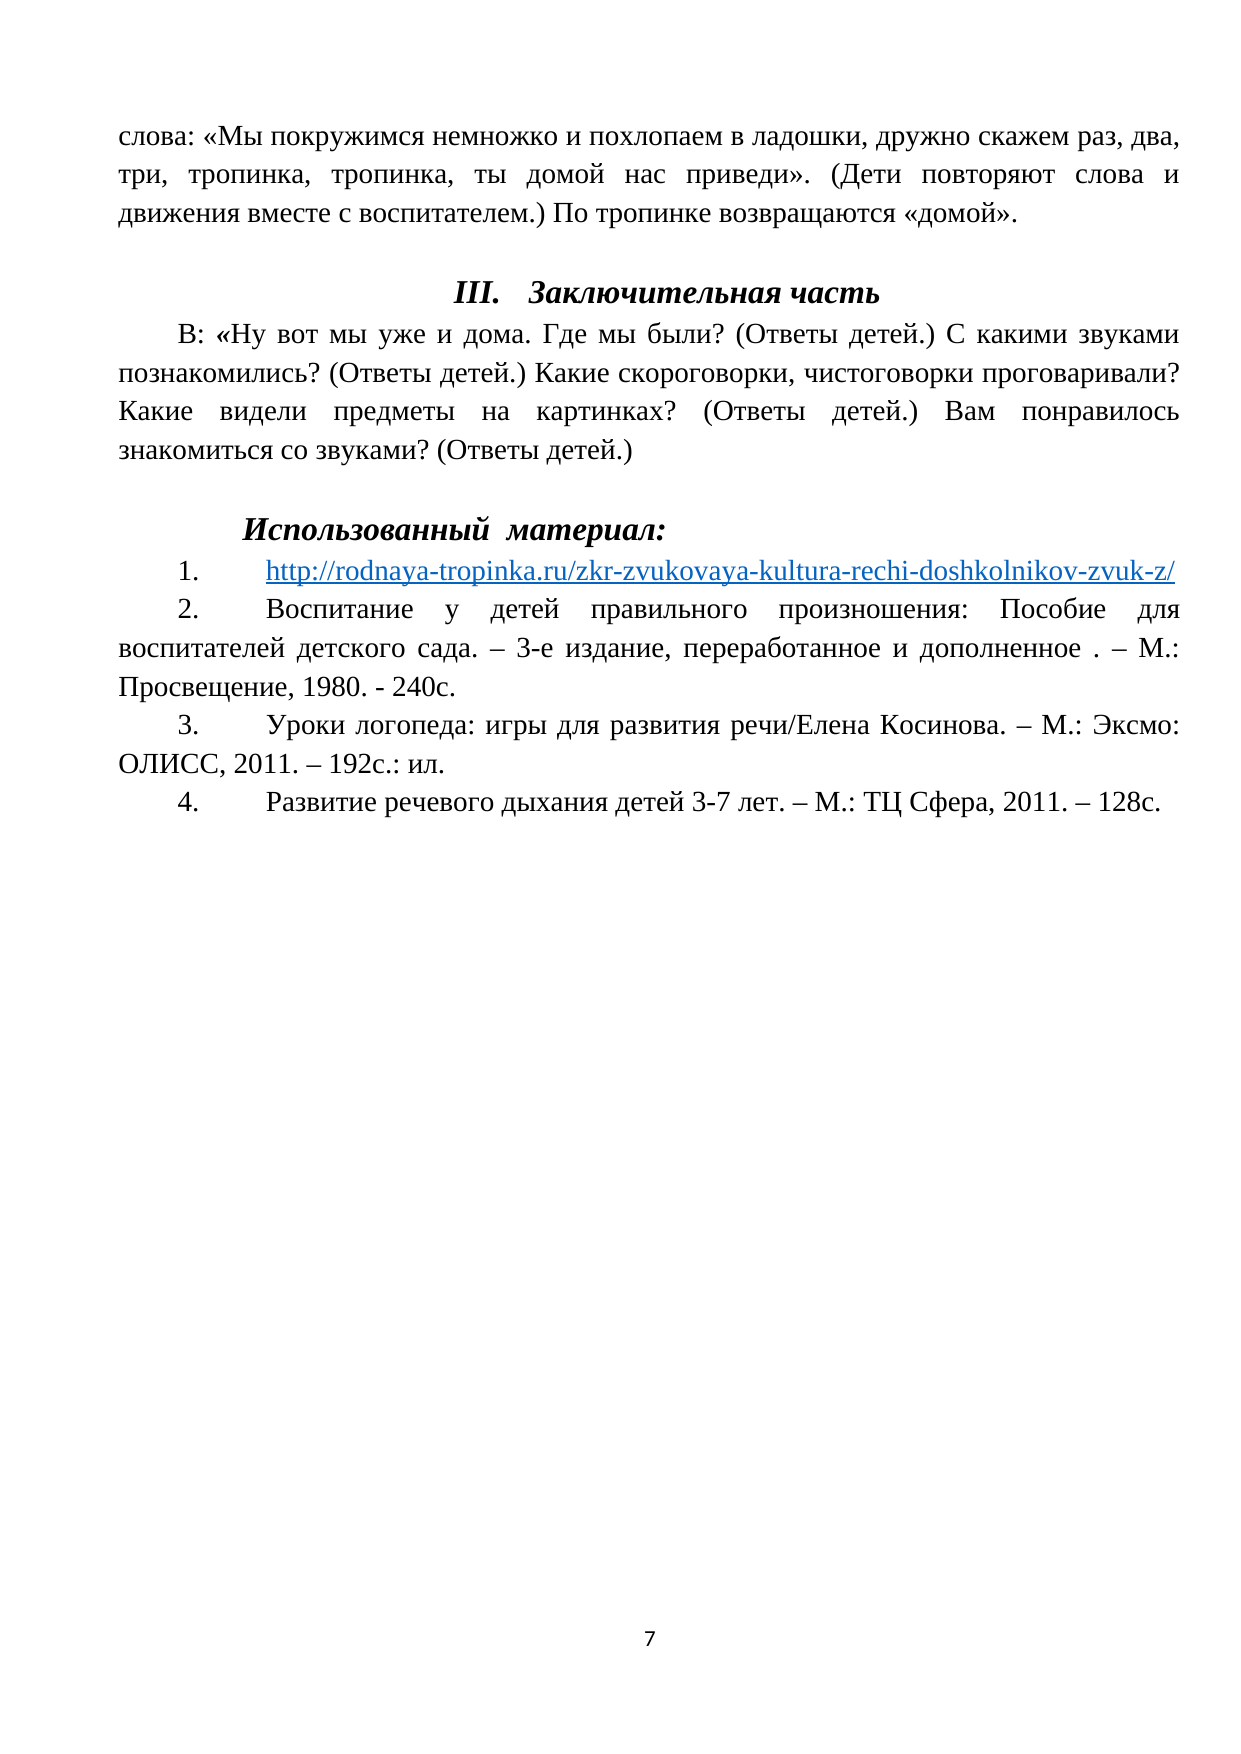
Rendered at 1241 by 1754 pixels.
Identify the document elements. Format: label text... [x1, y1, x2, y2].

list В: «Ну вот мы уже и дома. Где мы были? (Ответы детей.) С какими звуками познакомились? (Ответы детей.) Какие скороговорки, чистоговорки проговаривали? Какие видели предметы на картинках? (Ответы детей.) Вам понравилось знакомиться со звуками? (Ответы детей.) [118, 316, 1181, 466]
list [118, 118, 1181, 229]
list http://rodnaya-tropinka.ru/zkr-zvukovaya-kultura-rechi-doshkolnikov-zvuk-z/ [118, 553, 1181, 587]
list Заключительная часть [156, 272, 1181, 311]
text Использованный материал: [118, 509, 1181, 547]
list Воспитание у детей правильного произношения: Пособие для воспитателей детского сада. – 3-е издание, переработанное и дополненное . – М.: Просвещение, 1980. - 240с. [118, 592, 1181, 702]
list Развитие речевого дыхания детей 3-7 лет. – М.: ТЦ Сфера, 2011. – 128с. [118, 784, 1181, 818]
list Уроки логопеда: игры для развития речи/Елена Косинова. – М.: Эксмо: ОЛИСС, 2011. – 192с.: ил. [118, 707, 1181, 779]
